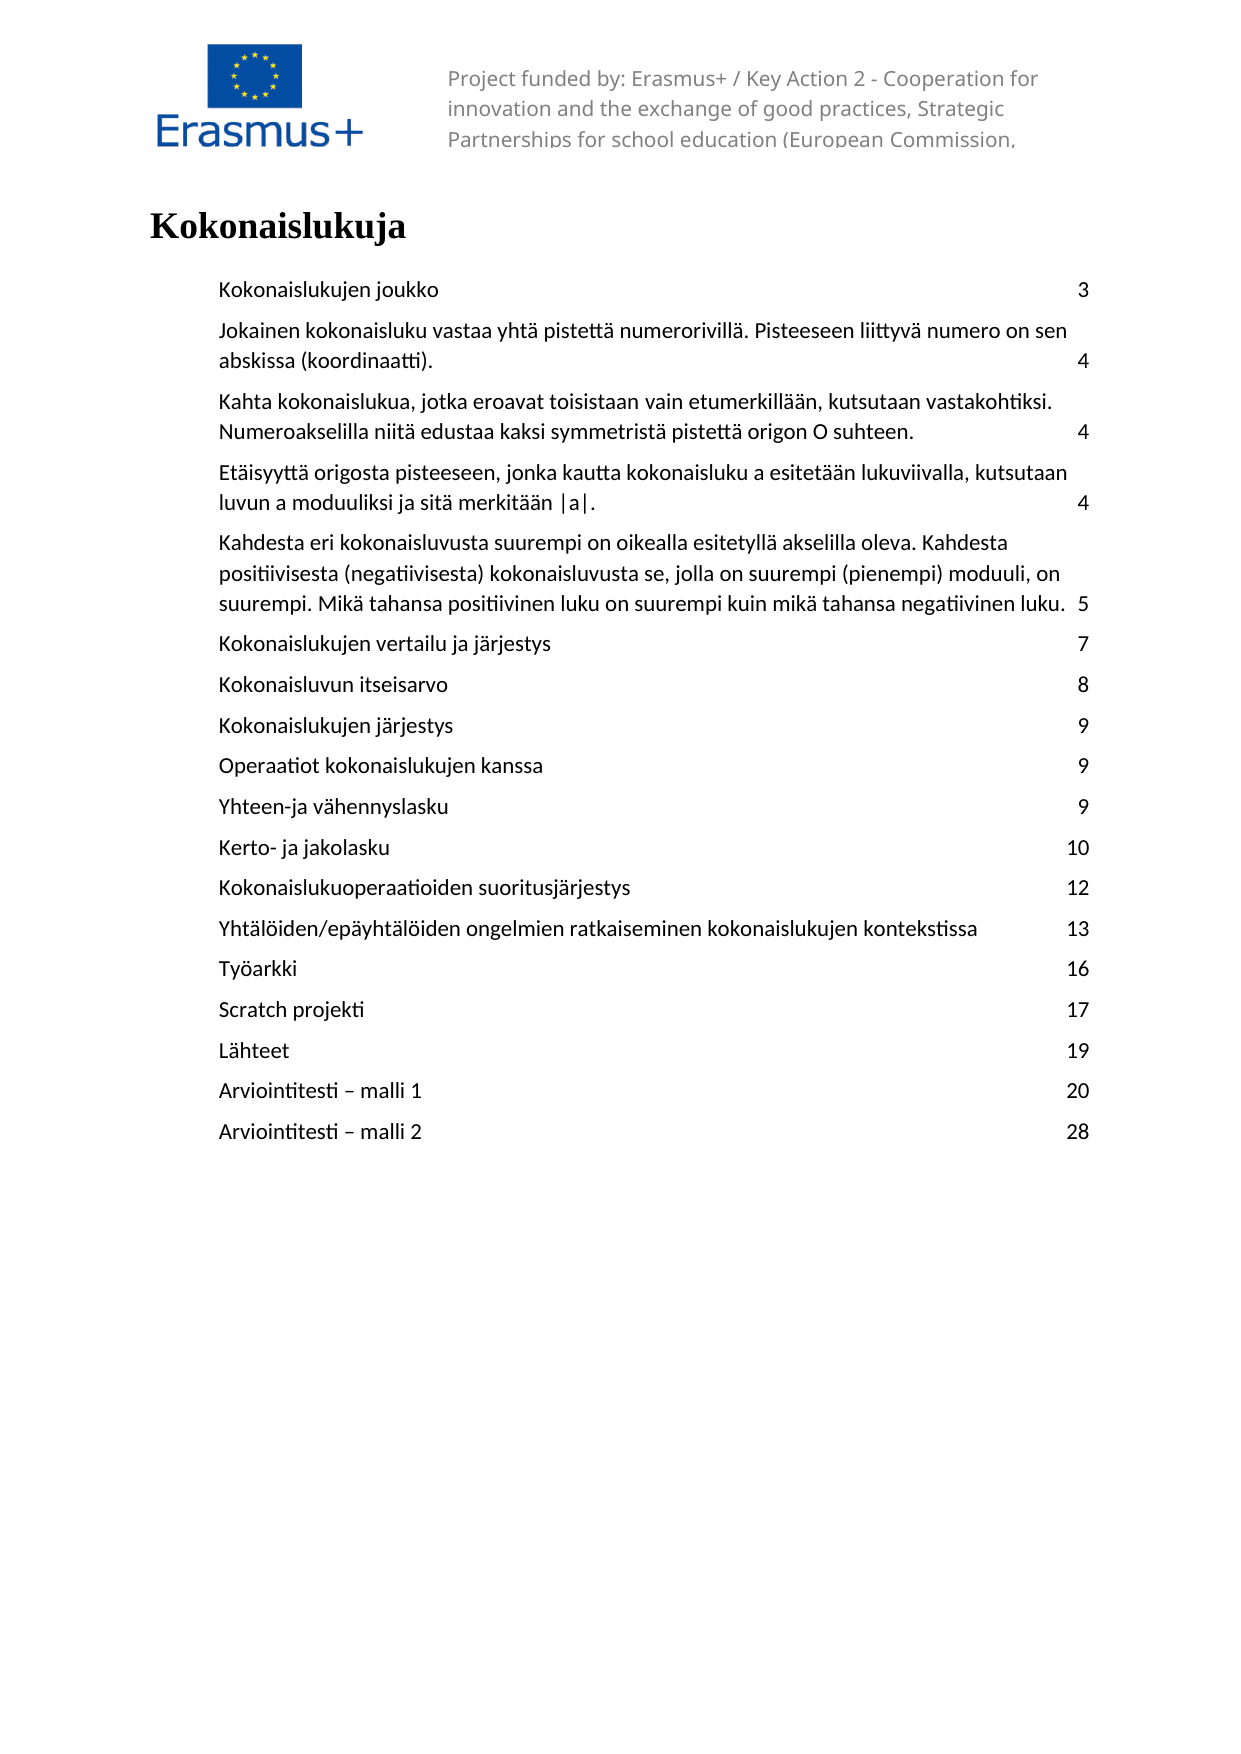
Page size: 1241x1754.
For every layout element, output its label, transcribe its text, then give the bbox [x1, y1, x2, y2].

text Kokonaislukuja [150, 204, 1090, 247]
picture [150, 27, 366, 149]
